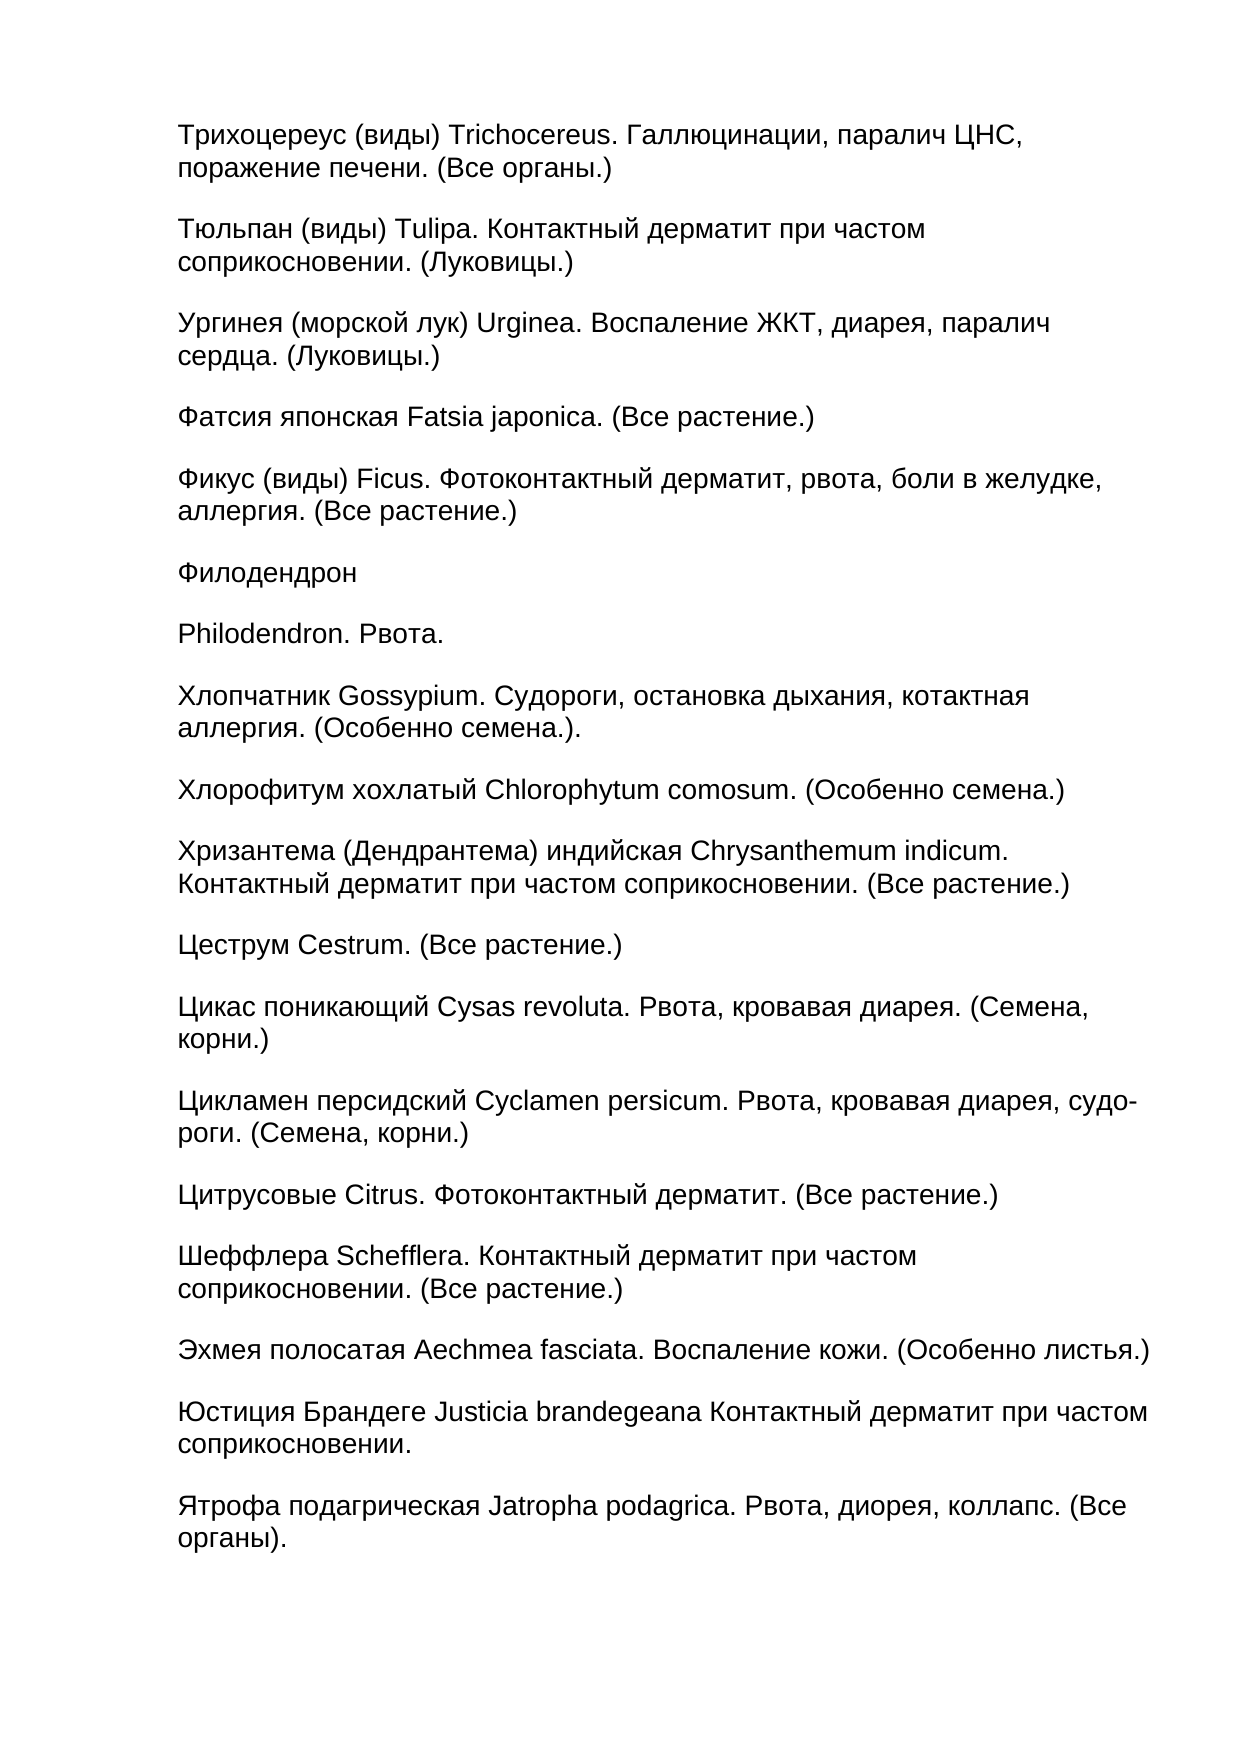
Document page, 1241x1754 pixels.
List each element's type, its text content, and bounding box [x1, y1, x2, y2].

text Фикус (виды) Ficus. Фотоконтактный дерматит, рвота, боли в желудке, аллергия. (Все растение.) [177, 462, 1152, 526]
text Фатсия японская Fatsia japonica. (Все растение.) [177, 400, 1152, 432]
text Цеструм Cestrum. (Все растение.) [177, 928, 1152, 961]
text Цикламен персидский Cyclamen persicum. Рвота, кровавая диарея, судо-роги. (Семена, корни.) [177, 1084, 1152, 1148]
text Трихоцереус (виды) Trichocereus. Галлюцинации, паралич ЦНС, поражение печени. (Все органы.) [177, 118, 1152, 183]
text Ургинея (морской лук) Urginea. Воспаление ЖКТ, диарея, паралич сердца. (Луковицы.) [177, 306, 1152, 371]
text Цикас поникающий Cysas revoluta. Рвота, кровавая диарея. (Семена, корни.) [177, 990, 1152, 1054]
text Эхмея полосатая Aechmea fasciata. Воспаление кожи. (Особенно листья.) [177, 1333, 1152, 1366]
text Хлопчатник Gossypium. Судороги, остановка дыхания, котактная аллергия. (Особенно семена.). [177, 679, 1152, 743]
text Хризантема (Дендрантема) индийская Chrysanthemum indicum. Контактный дерматит при частом соприкосновении. (Все растение.) [177, 834, 1152, 899]
text Юстиция Брандеге Justicia brandegeana Контактный дерматит при частом соприкосновении. [177, 1395, 1152, 1459]
text Хлорофитум хохлатый Chlorophytum comosum. (Особенно семена.) [177, 773, 1152, 805]
text Филодендрон [177, 556, 1152, 588]
text Шеффлера Schefflera. Контактный дерматит при частом соприкосновении. (Все растение.) [177, 1239, 1152, 1304]
text Philodendron. Рвота. [177, 617, 1152, 649]
text Ятрофа подагрическая Jatropha podagrica. Рвота, диорея, коллапс. (Все органы). [177, 1489, 1152, 1553]
text Тюльпан (виды) Tulipa. Контактный дерматит при частом соприкосновении. (Луковицы.) [177, 212, 1152, 277]
text Цитрусовые Citrus. Фотоконтактный дерматит. (Все растение.) [177, 1178, 1152, 1210]
